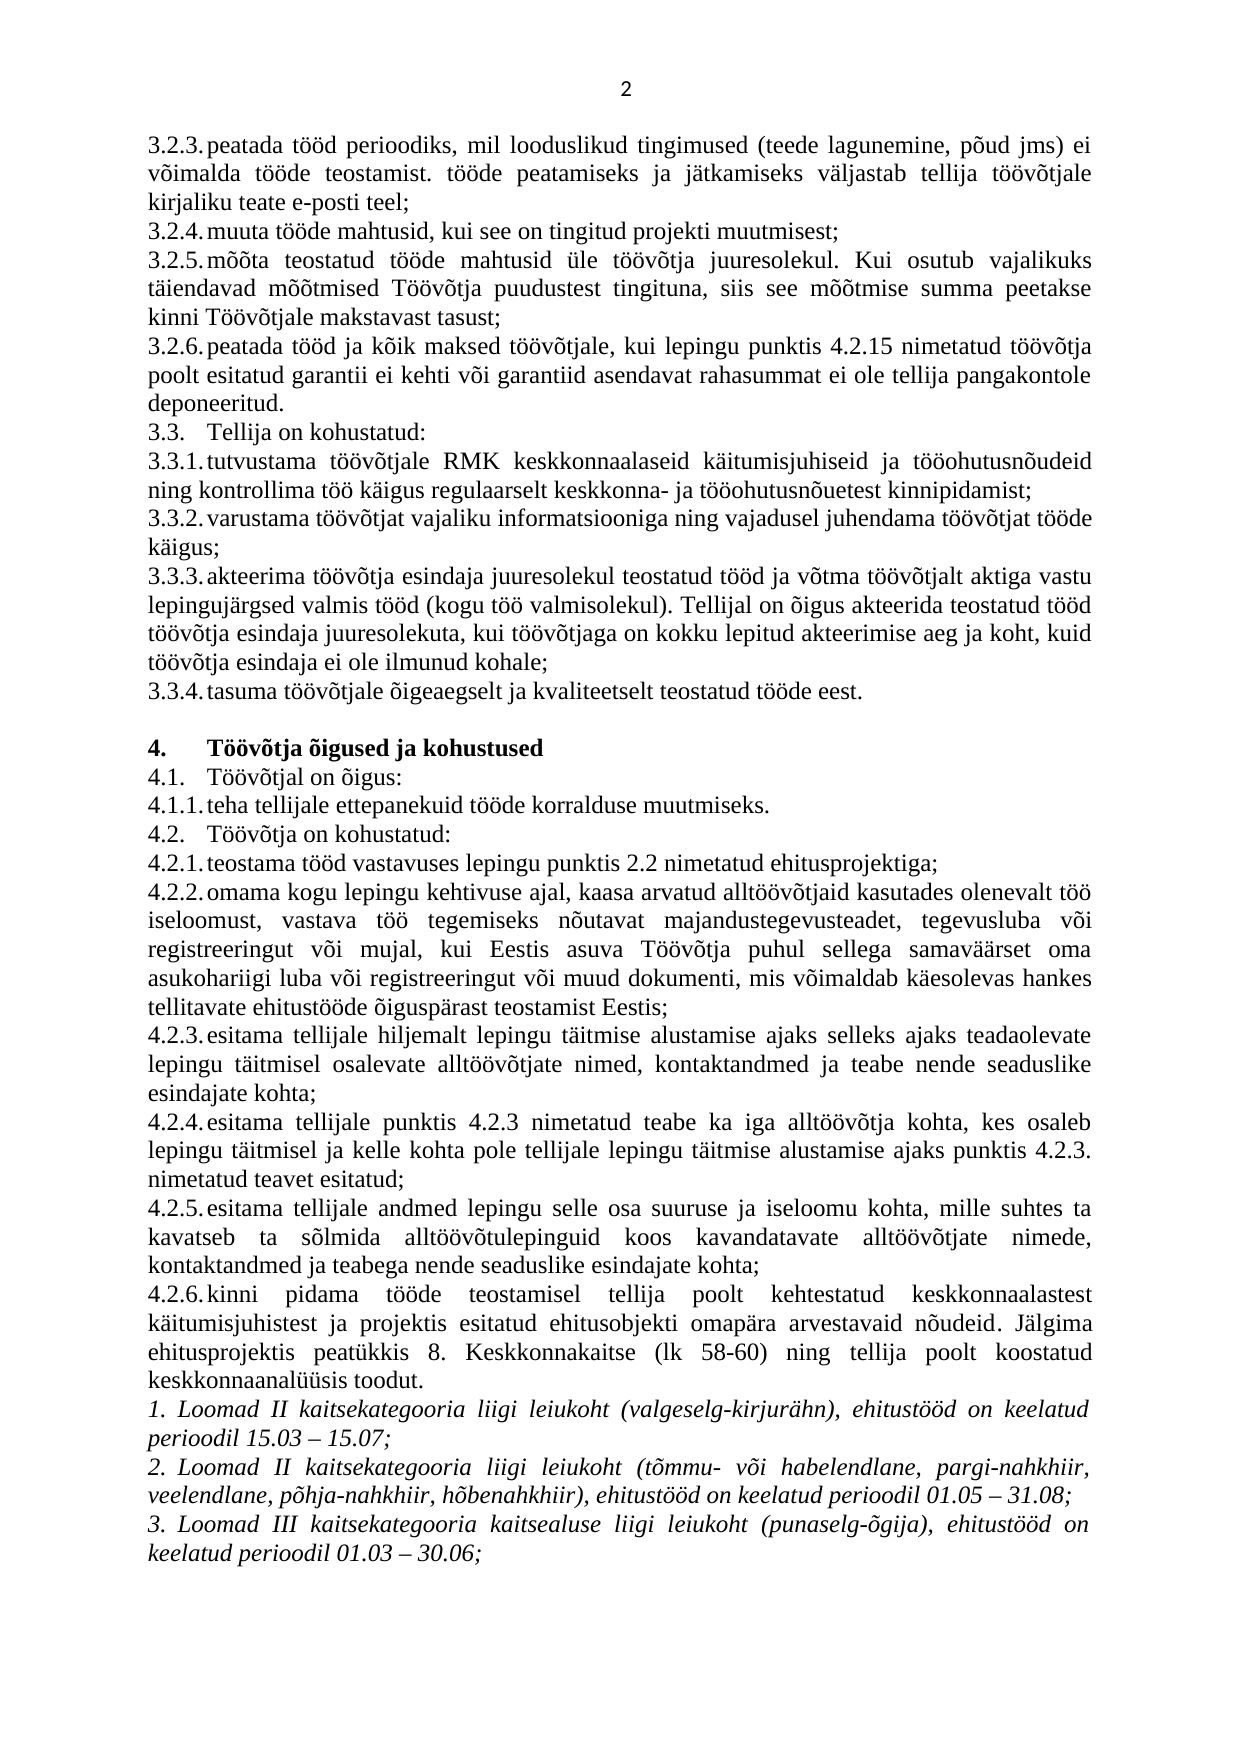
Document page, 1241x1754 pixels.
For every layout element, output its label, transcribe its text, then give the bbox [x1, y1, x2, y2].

text varustama töövõtjat vajaliku informatsiooniga ning vajadusel juhendama töövõtjat tööde käigus; [148, 503, 1093, 561]
text mõõta teostatud tööde mahtusid üle töövõtja juuresolekul. Kui osutub vajalikuks täiendavad mõõtmised Töövõtja puudustest tingituna, siis see mõõtmise summa peetakse kinni Töövõtjale makstavast tasust; [148, 245, 1093, 331]
text esitama tellijale hiljemalt lepingu täitmise alustamise ajaks selleks ajaks teadaolevate lepingu täitmisel osalevate alltöövõtjate nimed, kontaktandmed ja teabe nende seaduslike esindajate kohta; [148, 1020, 1093, 1107]
text Tellija on kohustatud: [148, 417, 1093, 446]
text teostama tööd vastavuses lepingu punktis 2.2 nimetatud ehitusprojektiga; [148, 848, 1093, 877]
text omama kogu lepingu kehtivuse ajal, kaasa arvatud alltöövõtjaid kasutades olenevalt töö iseloomust, vastava töö tegemiseks nõutavat majandustegevusteadet, tegevusluba või registreeringut või mujal, kui Eestis asuva Töövõtja puhul sellega samaväärset oma asukohariigi luba või registreeringut või muud dokumenti, mis võimaldab käesolevas hankes tellitavate ehitustööde õiguspärast teostamist Eestis; [148, 877, 1093, 1020]
text Töövõtjal on õigus: [148, 762, 1093, 790]
text Töövõtja õigused ja kohustused [148, 733, 1093, 762]
text teha tellijale ettepanekuid tööde korralduse muutmiseks. [148, 790, 1093, 819]
text akteerima töövõtja esindaja juuresolekul teostatud tööd ja võtma töövõtjalt aktiga vastu lepingujärgsed valmis tööd (kogu töö valmisolekul). Tellijal on õigus akteerida teostatud tööd töövõtja esindaja juuresolekuta, kui töövõtjaga on kokku lepitud akteerimise aeg ja koht, kuid töövõtja esindaja ei ole ilmunud kohale; [148, 561, 1093, 676]
list Loomad III kaitsekategooria kaitsealuse liigi leiukoht (punaselg-õgija), ehitustööd on keelatud perioodil 01.03 – 30.06; [148, 1509, 1093, 1567]
text tasuma töövõtjale õigeaegselt ja kvaliteetselt teostatud tööde eest. [148, 676, 1093, 705]
text Töövõtja on kohustatud: [148, 819, 1093, 848]
text kinni pidama tööde teostamisel tellija poolt kehtestatud keskkonnaalastest käitumisjuhistest ja projektis esitatud ehitusobjekti omapära arvestavaid nõudeid. Jälgima ehitusprojektis peatükkis 8. Keskkonnakaitse (lk 58-60) ning tellija poolt koostatud keskkonnaanalüüsis toodut. [148, 1279, 1093, 1394]
list Loomad II kaitsekategooria liigi leiukoht (valgeselg-kirjurähn), ehitustööd on keelatud perioodil 15.03 – 15.07; [148, 1394, 1093, 1452]
text esitama tellijale punktis 4.2.3 nimetatud teabe ka iga alltöövõtja kohta, kes osaleb lepingu täitmisel ja kelle kohta pole tellijale lepingu täitmise alustamise ajaks punktis 4.2.3. nimetatud teavet esitatud; [148, 1107, 1093, 1193]
list Loomad II kaitsekategooria liigi leiukoht (tõmmu- või habelendlane, pargi-nahkhiir, veelendlane, põhja-nahkhiir, hõbenahkhiir), ehitustööd on keelatud perioodil 01.05 – 31.08; [148, 1452, 1093, 1509]
text peatada tööd perioodiks, mil looduslikud tingimused (teede lagunemine, põud jms) ei võimalda tööde teostamist. tööde peatamiseks ja jätkamiseks väljastab tellija töövõtjale kirjaliku teate e-posti teel; [148, 130, 1093, 216]
text esitama tellijale andmed lepingu selle osa suuruse ja iseloomu kohta, mille suhtes ta kavatseb ta sõlmida alltöövõtulepinguid koos kavandatavate alltöövõtjate nimede, kontaktandmed ja teabega nende seaduslike esindajate kohta; [148, 1193, 1093, 1279]
text peatada tööd ja kõik maksed töövõtjale, kui lepingu punktis 4.2.15 nimetatud töövõtja poolt esitatud garantii ei kehti või garantiid asendavat rahasummat ei ole tellija pangakontole deponeeritud. [148, 331, 1093, 417]
text muuta tööde mahtusid, kui see on tingitud projekti muutmisest; [148, 216, 1093, 245]
text tutvustama töövõtjale RMK keskkonnaalaseid käitumisjuhiseid ja tööohutusnõudeid ning kontrollima töö käigus regulaarselt keskkonna- ja tööohutusnõuetest kinnipidamist; [148, 446, 1093, 503]
